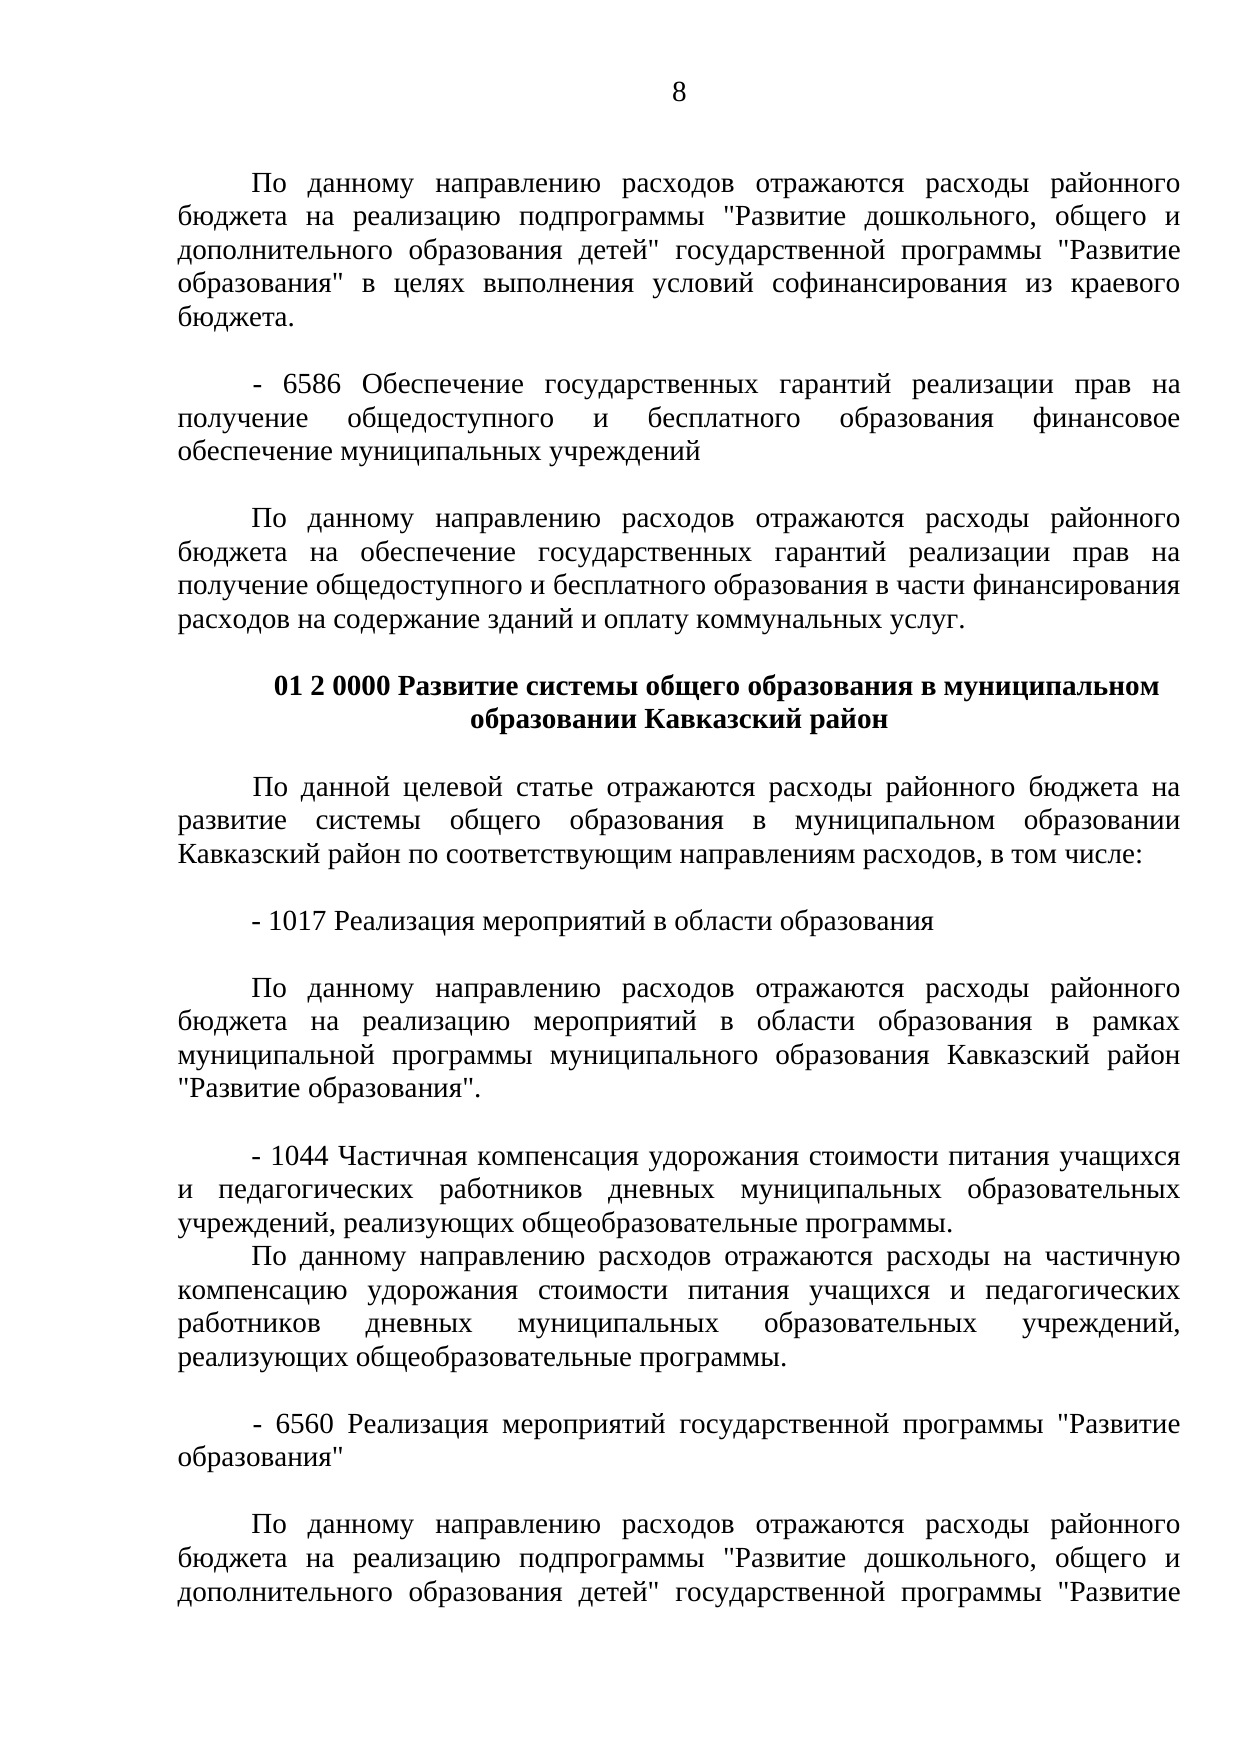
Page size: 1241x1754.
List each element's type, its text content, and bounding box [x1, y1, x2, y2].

text По данному направлению расходов отражаются расходы районного бюджета на реализацию мероприятий в области образования в рамках муниципальной программы муниципального образования Кавказский район "Развитие образования". [177, 970, 1181, 1104]
text - 6560 Реализация мероприятий государственной программы "Развитие образования" [177, 1406, 1181, 1473]
text По данному направлению расходов отражаются расходы на частичную компенсацию удорожания стоимости питания учащихся и педагогических работников дневных муниципальных образовательных учреждений, реализующих общеобразовательные программы. [177, 1238, 1181, 1372]
text - 6586 Обеспечение государственных гарантий реализации прав на получение общедоступного и бесплатного образования финансовое обеспечение муниципальных учреждений [177, 366, 1181, 467]
text 01 2 0000 Развитие системы общего образования в муниципальном образовании Кавказский район [177, 668, 1181, 735]
text По данной целевой статье отражаются расходы районного бюджета на развитие системы общего образования в муниципальном образовании Кавказский район по соответствующим направлениям расходов, в том числе: [177, 769, 1181, 869]
text - 1044 Частичная компенсация удорожания стоимости питания учащихся и педагогических работников дневных муниципальных образовательных учреждений, реализующих общеобразовательные программы. [177, 1138, 1181, 1238]
text По данному направлению расходов отражаются расходы районного бюджета на обеспечение государственных гарантий реализации прав на получение общедоступного и бесплатного образования в части финансирования расходов на содержание зданий и оплату коммунальных услуг. [177, 500, 1181, 634]
text - 1017 Реализация мероприятий в области образования [177, 903, 1181, 936]
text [177, 1507, 1181, 1607]
